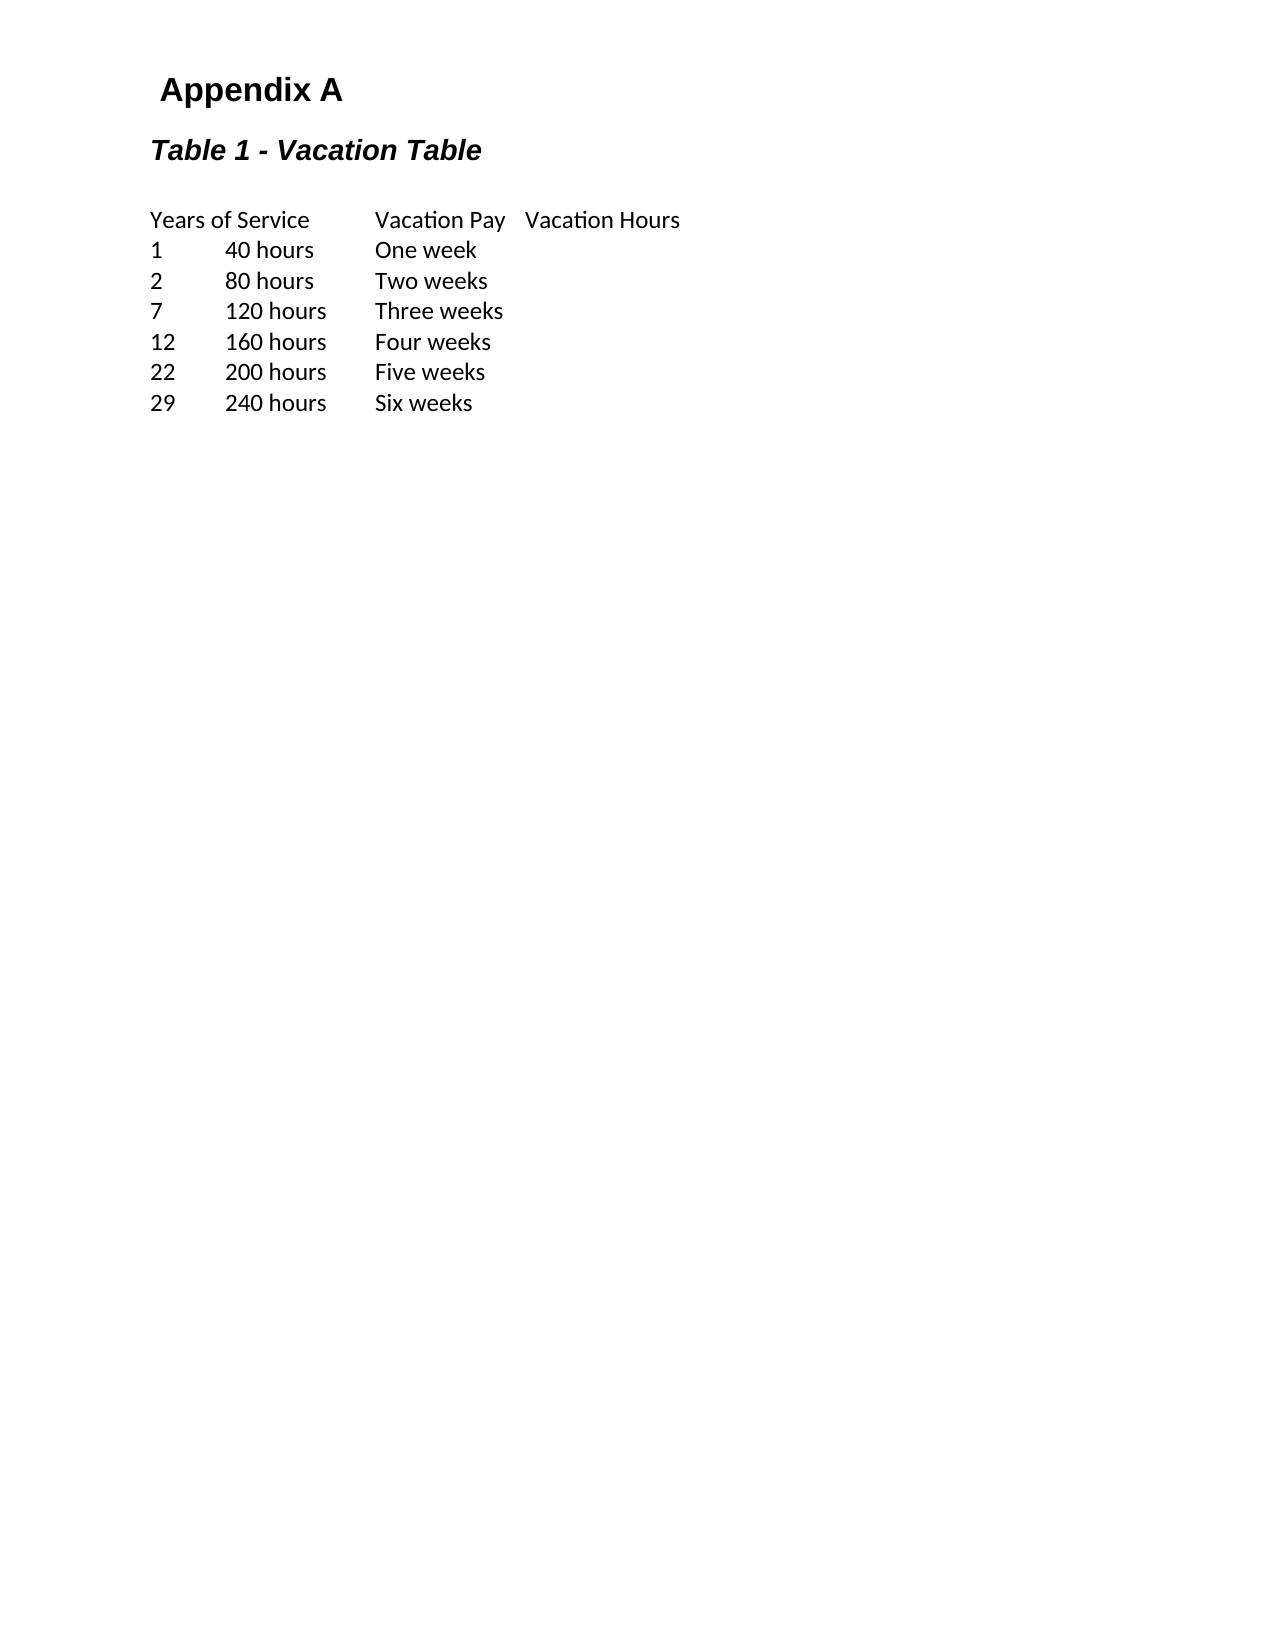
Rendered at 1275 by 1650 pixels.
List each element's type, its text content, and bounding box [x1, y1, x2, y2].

text 22 200 hours Five weeks [150, 356, 1125, 387]
subtitle Appendix A [150, 70, 1125, 108]
text 29 240 hours Six weeks [150, 387, 1125, 417]
text 7 120 hours Three weeks [150, 295, 1125, 326]
subtitle Table 1 - Vacation Table [150, 133, 1125, 167]
text 12 160 hours Four weeks [150, 326, 1125, 356]
text 1 40 hours One week [150, 234, 1125, 265]
text 2 80 hours Two weeks [150, 265, 1125, 295]
text Years of Service Vacation Pay Vacation Hours [150, 204, 1125, 234]
